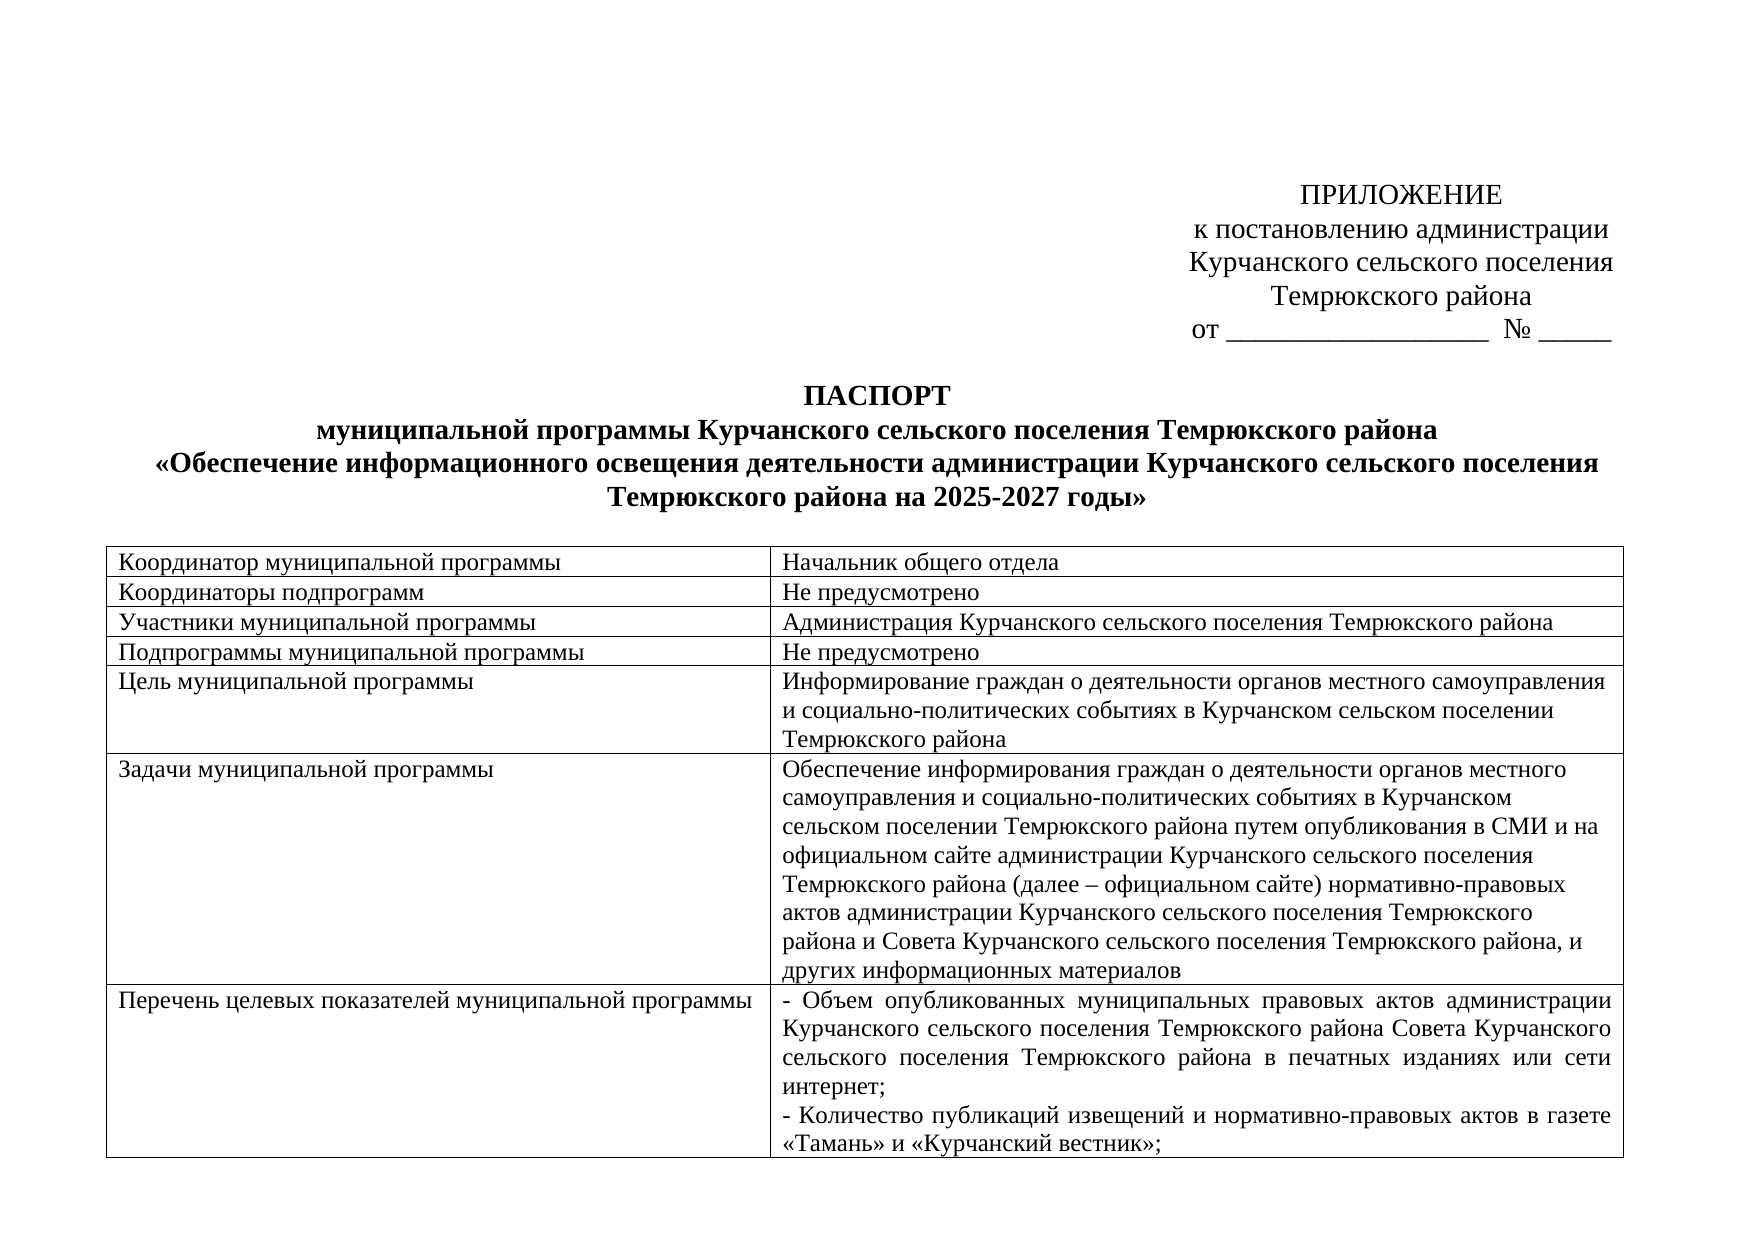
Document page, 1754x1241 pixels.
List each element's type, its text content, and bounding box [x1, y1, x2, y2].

text ПРИЛОЖЕНИЕ [1167, 177, 1636, 211]
text Курчанского сельского поселения [1167, 244, 1636, 278]
table_cell Не предусмотрено [771, 637, 1623, 665]
table_cell Администрация Курчанского сельского поселения Темрюкского района [771, 607, 1623, 636]
table_header Координатор муниципальной программы [107, 547, 770, 576]
text Темрюкского района [1167, 278, 1636, 311]
table_cell Подпрограммы муниципальной программы [107, 637, 770, 665]
text «Обеспечение информационного освещения деятельности администрации Курчанского сельского поселения [118, 446, 1636, 479]
text муниципальной программы Курчанского сельского поселения Темрюкского района [118, 412, 1636, 446]
table_cell Участники муниципальной программы [107, 607, 770, 636]
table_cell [107, 985, 770, 1157]
table_cell Не предусмотрено [771, 577, 1623, 606]
table_cell Задачи муниципальной программы [107, 754, 770, 984]
table_header Начальник общего отдела [771, 547, 1623, 576]
table_cell Информирование граждан о деятельности органов местного самоуправления и социально-политических событиях в Курчанском сельском поселении Темрюкского района [771, 666, 1623, 753]
text к постановлению администрации [1167, 211, 1636, 244]
text Темрюкского района на 2025-2027 годы» [118, 479, 1636, 513]
table_cell Обеспечение информирования граждан о деятельности органов местного самоуправления и социально-политических событиях в Курчанском сельском поселении Темрюкского района путем опубликования в СМИ и на официальном сайте администрации Курчанского сельского поселения Темрюкского района (далее – официальном сайте) нормативно-правовых актов администрации Курчанского сельского поселения Темрюкского района и Совета Курчанского сельского поселения Темрюкского района, и других информационных материалов [771, 754, 1623, 984]
text ПАСПОРТ [118, 378, 1636, 412]
text от __________________ № _____ [1167, 311, 1636, 345]
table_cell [771, 985, 1623, 1157]
table_cell Координаторы подпрограмм [107, 577, 770, 606]
table_cell Цель муниципальной программы [107, 666, 770, 753]
